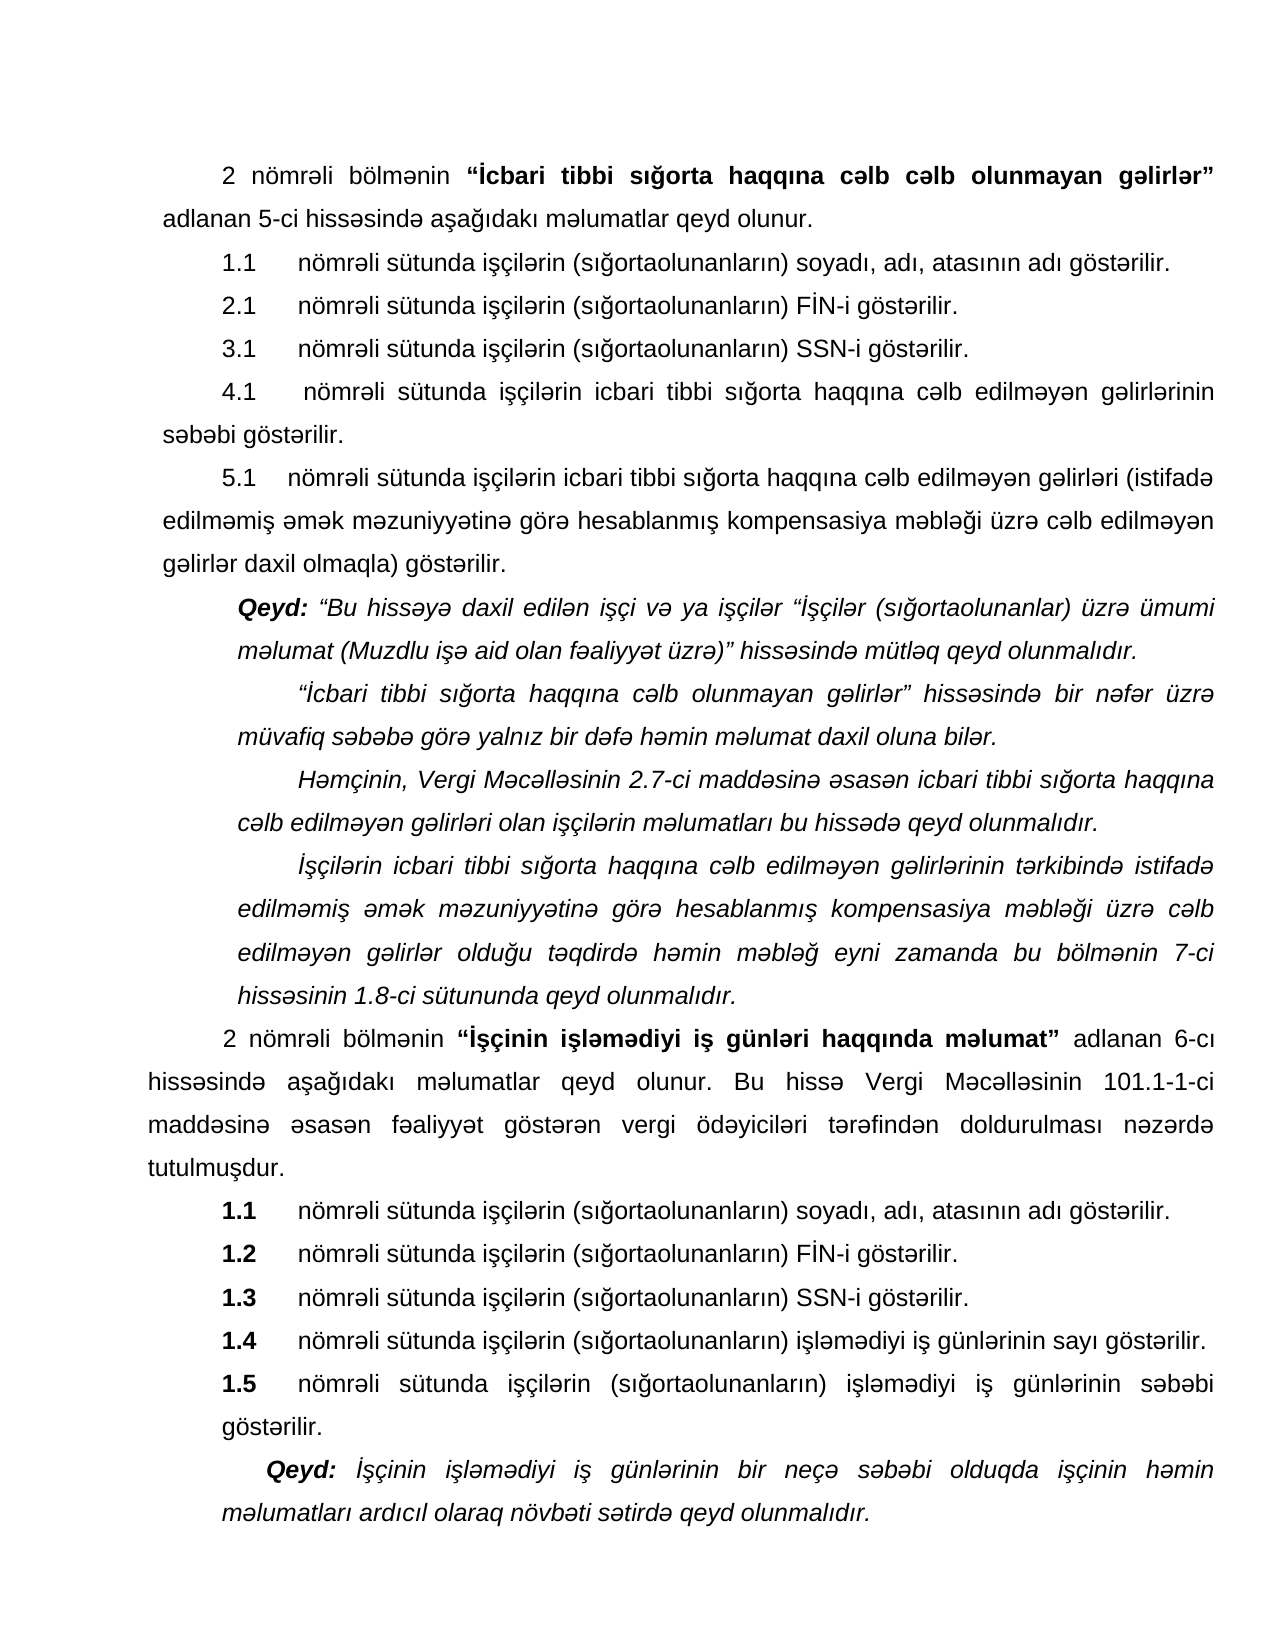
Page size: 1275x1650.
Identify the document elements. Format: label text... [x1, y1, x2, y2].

list nömrəli sütunda işçilərin icbari tibbi sığorta haqqına cəlb edilməyən gəlirləri (istifadə edilməmiş əmək məzuniyyətinə görə hesablanmış kompensasiya məbləği üzrə cəlb edilməyən gəlirlər daxil olmaqla) göstərilir. [162, 463, 1216, 578]
text İşçilərin icbari tibbi sığorta haqqına cəlb edilməyən gəlirlərinin tərkibində istifadə edilməmiş əmək məzuniyyətinə görə hesablanmış kompensasiya məbləği üzrə cəlb edilməyən gəlirlər olduğu təqdirdə həmin məbləğ eyni zamanda bu bölmənin 7-ci hissəsinin 1.8-ci sütununda qeyd olunmalıdır. [237, 851, 1216, 1009]
list nömrəli sütunda işçilərin (sığortaolunanların) soyadı, adı, atasının adı göstərilir. [222, 1196, 1216, 1225]
list nömrəli sütunda işçilərin (sığortaolunanların) SSN-i göstərilir. [222, 1282, 1216, 1311]
text Qeyd: “Bu hissəyə daxil edilən işçi və ya işçilər “İşçilər (sığortaolunanlar) üzrə ümumi məlumat (Muzdlu işə aid olan fəaliyyət üzrə)” hissəsində mütləq qeyd olunmalıdır. [237, 592, 1216, 664]
list nömrəli sütunda işçilərin (sığortaolunanların) SSN-i göstərilir. [222, 334, 1216, 362]
text Həmçinin, Vergi Məcəlləsinin 2.7-ci maddəsinə əsasən icbari tibbi sığorta haqqına cəlb edilməyən gəlirləri olan işçilərin məlumatları bu hissədə qeyd olunmalıdır. [237, 765, 1216, 837]
list nömrəli sütunda işçilərin (sığortaolunanların) FİN-i göstərilir. [222, 1239, 1216, 1268]
list nömrəli sütunda işçilərin (sığortaolunanların) FİN-i göstərilir. [222, 291, 1216, 319]
text “İcbari tibbi sığorta haqqına cəlb olunmayan gəlirlər” hissəsində bir nəfər üzrə müvafiq səbəbə görə yalnız bir dəfə həmin məlumat daxil oluna bilər. [237, 679, 1216, 751]
text Qeyd: İşçinin işləmədiyi iş günlərinin bir neçə səbəbi olduqda işçinin həmin məlumatları ardıcıl olaraq növbəti sətirdə qeyd olunmalıdır. [222, 1455, 1216, 1527]
list nömrəli sütunda işçilərin (sığortaolunanların) işləmədiyi iş günlərinin sayı göstərilir. [222, 1326, 1216, 1354]
list nömrəli sütunda işçilərin icbari tibbi sığorta haqqına cəlb edilməyən gəlirlərinin səbəbi göstərilir. [162, 377, 1216, 449]
text 2 nömrəli bölmənin “İcbari tibbi sığorta haqqına cəlb cəlb olunmayan gəlirlər” adlanan 5-ci hissəsində aşağıdakı məlumatlar qeyd olunur. [162, 161, 1216, 233]
list nömrəli sütunda işçilərin (sığortaolunanların) işləmədiyi iş günlərinin səbəbi göstərilir. [222, 1369, 1216, 1441]
text 2 nömrəli bölmənin “İşçinin işləmədiyi iş günləri haqqında məlumat” adlanan 6-cı hissəsində aşağıdakı məlumatlar qeyd olunur. Bu hissə Vergi Məcəlləsinin 101.1-1-ci maddəsinə əsasən fəaliyyət göstərən vergi ödəyiciləri tərəfindən doldurulması nəzərdə tutulmuşdur. [148, 1024, 1216, 1182]
list nömrəli sütunda işçilərin (sığortaolunanların) soyadı, adı, atasının adı göstərilir. [222, 247, 1216, 276]
